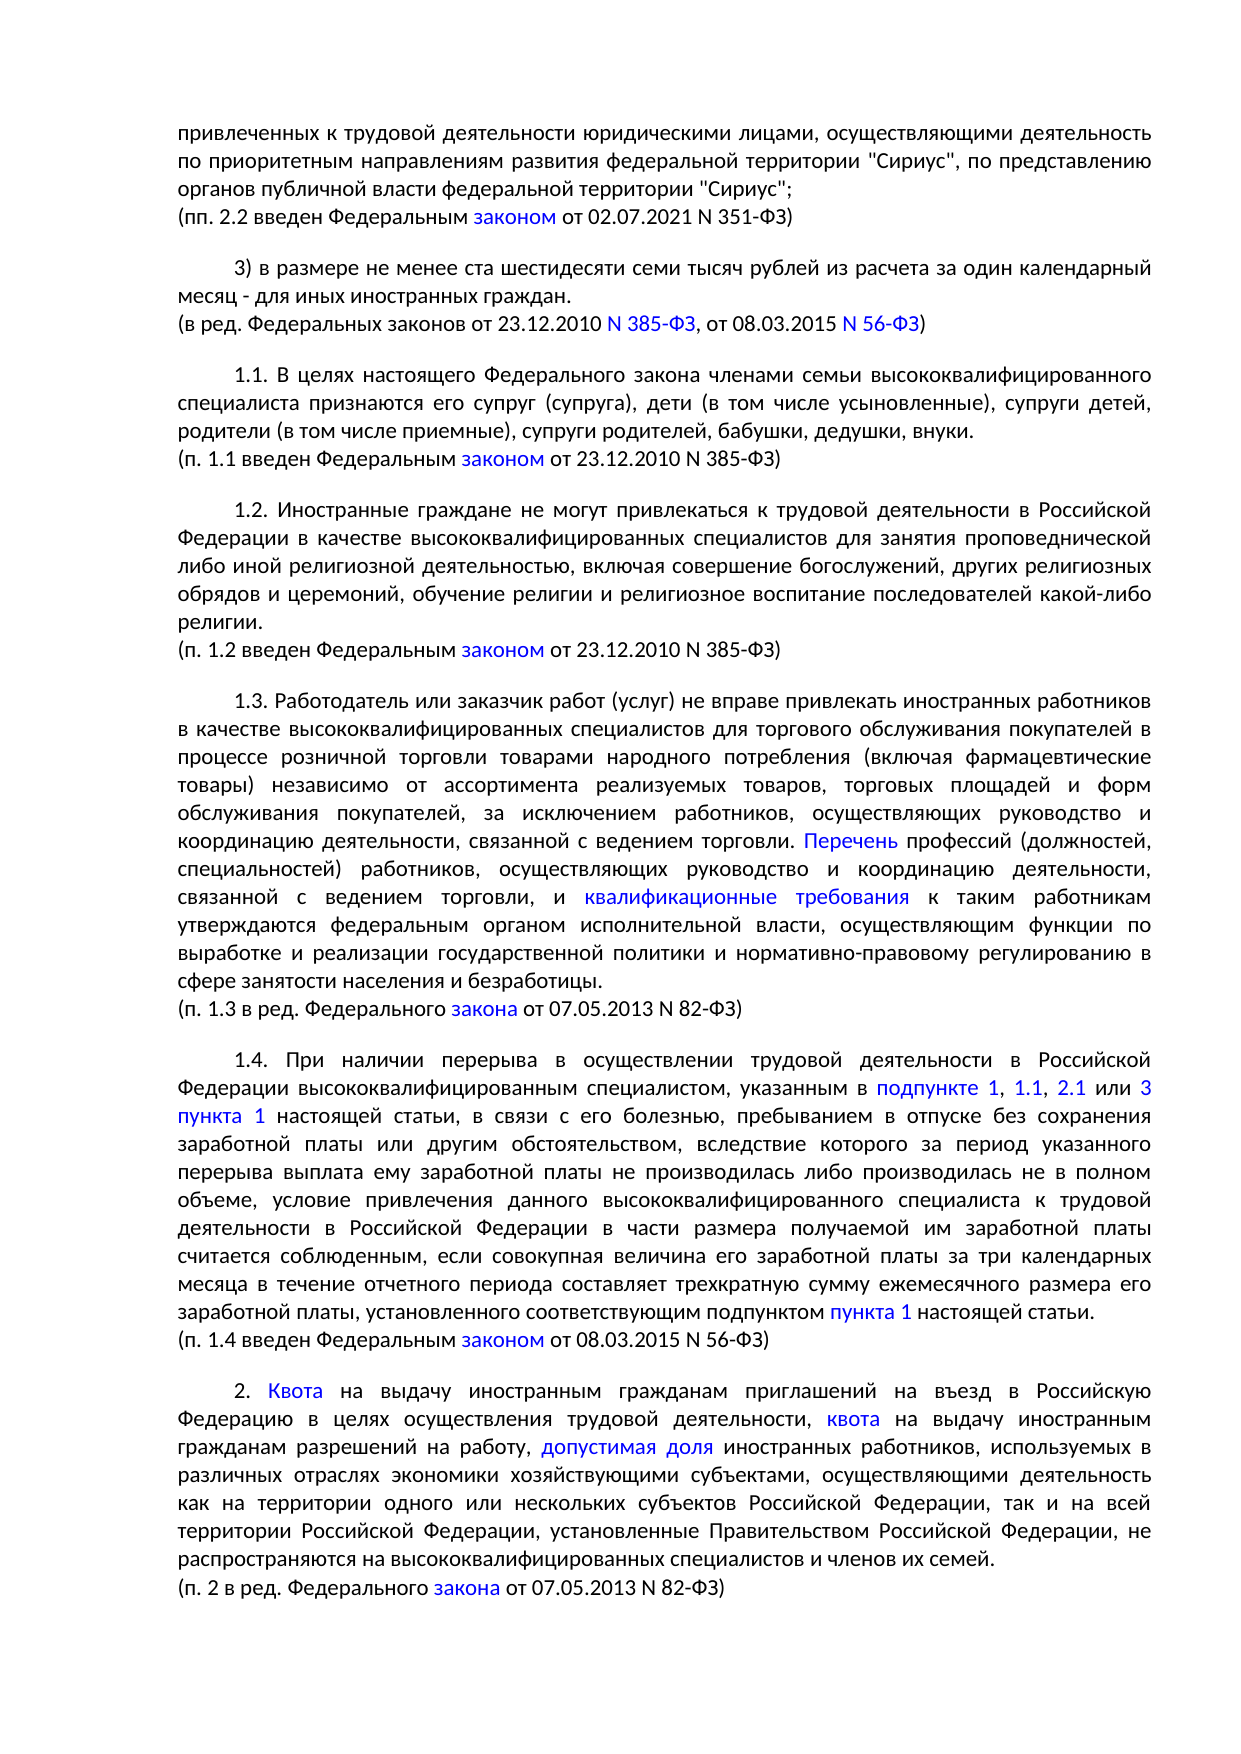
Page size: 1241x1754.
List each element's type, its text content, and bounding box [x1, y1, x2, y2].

text 1.1. В целях настоящего Федерального закона членами семьи высококвалифицированного специалиста признаются его супруг (супруга), дети (в том числе усыновленные), супруги детей, родители (в том числе приемные), супруги родителей, бабушки, дедушки, внуки. [177, 360, 1152, 444]
text 3) в размере не менее ста шестидесяти семи тысяч рублей из расчета за один календарный месяц - для иных иностранных граждан. [177, 253, 1152, 309]
text 1.4. При наличии перерыва в осуществлении трудовой деятельности в Российской Федерации высококвалифицированным специалистом, указанным в подпункте 1, 1.1, 2.1 или 3 пункта 1 настоящей статьи, в связи с его болезнью, пребыванием в отпуске без сохранения заработной платы или другим обстоятельством, вследствие которого за период указанного перерыва выплата ему заработной платы не производилась либо производилась не в полном объеме, условие привлечения данного высококвалифицированного специалиста к трудовой деятельности в Российской Федерации в части размера получаемой им заработной платы считается соблюденным, если совокупная величина его заработной платы за три календарных месяца в течение отчетного периода составляет трехкратную сумму ежемесячного размера его заработной платы, установленного соответствующим подпунктом пункта 1 настоящей статьи. [177, 1045, 1152, 1326]
text (п. 1.1 введен Федеральным законом от 23.12.2010 N 385-ФЗ) [177, 444, 1152, 472]
text (п. 1.3 в ред. Федерального закона от 07.05.2013 N 82-ФЗ) [177, 994, 1152, 1022]
text 1.3. Работодатель или заказчик работ (услуг) не вправе привлекать иностранных работников в качестве высококвалифицированных специалистов для торгового обслуживания покупателей в процессе розничной торговли товарами народного потребления (включая фармацевтические товары) независимо от ассортимента реализуемых товаров, торговых площадей и форм обслуживания покупателей, за исключением работников, осуществляющих руководство и координацию деятельности, связанной с ведением торговли. Перечень профессий (должностей, специальностей) работников, осуществляющих руководство и координацию деятельности, связанной с ведением торговли, и квалификационные требования к таким работникам утверждаются федеральным органом исполнительной власти, осуществляющим функции по выработке и реализации государственной политики и нормативно-правовому регулированию в сфере занятости населения и безработицы. [177, 686, 1152, 994]
text (пп. 2.2 введен Федеральным законом от 02.07.2021 N 351-ФЗ) [177, 202, 1152, 230]
text (п. 1.4 введен Федеральным законом от 08.03.2015 N 56-ФЗ) [177, 1326, 1152, 1353]
text 1.2. Иностранные граждане не могут привлекаться к трудовой деятельности в Российской Федерации в качестве высококвалифицированных специалистов для занятия проповеднической либо иной религиозной деятельностью, включая совершение богослужений, других религиозных обрядов и церемоний, обучение религии и религиозное воспитание последователей какой-либо религии. [177, 495, 1152, 635]
text (в ред. Федеральных законов от 23.12.2010 N 385-ФЗ, от 08.03.2015 N 56-ФЗ) [177, 309, 1152, 337]
text (п. 2 в ред. Федерального закона от 07.05.2013 N 82-ФЗ) [177, 1573, 1152, 1601]
text 2. Квота на выдачу иностранным гражданам приглашений на въезд в Российскую Федерацию в целях осуществления трудовой деятельности, квота на выдачу иностранным гражданам разрешений на работу, допустимая доля иностранных работников, используемых в различных отраслях экономики хозяйствующими субъектами, осуществляющими деятельность как на территории одного или нескольких субъектов Российской Федерации, так и на всей территории Российской Федерации, установленные Правительством Российской Федерации, не распространяются на высококвалифицированных специалистов и членов их семей. [177, 1376, 1152, 1573]
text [177, 118, 1152, 202]
text (п. 1.2 введен Федеральным законом от 23.12.2010 N 385-ФЗ) [177, 635, 1152, 663]
